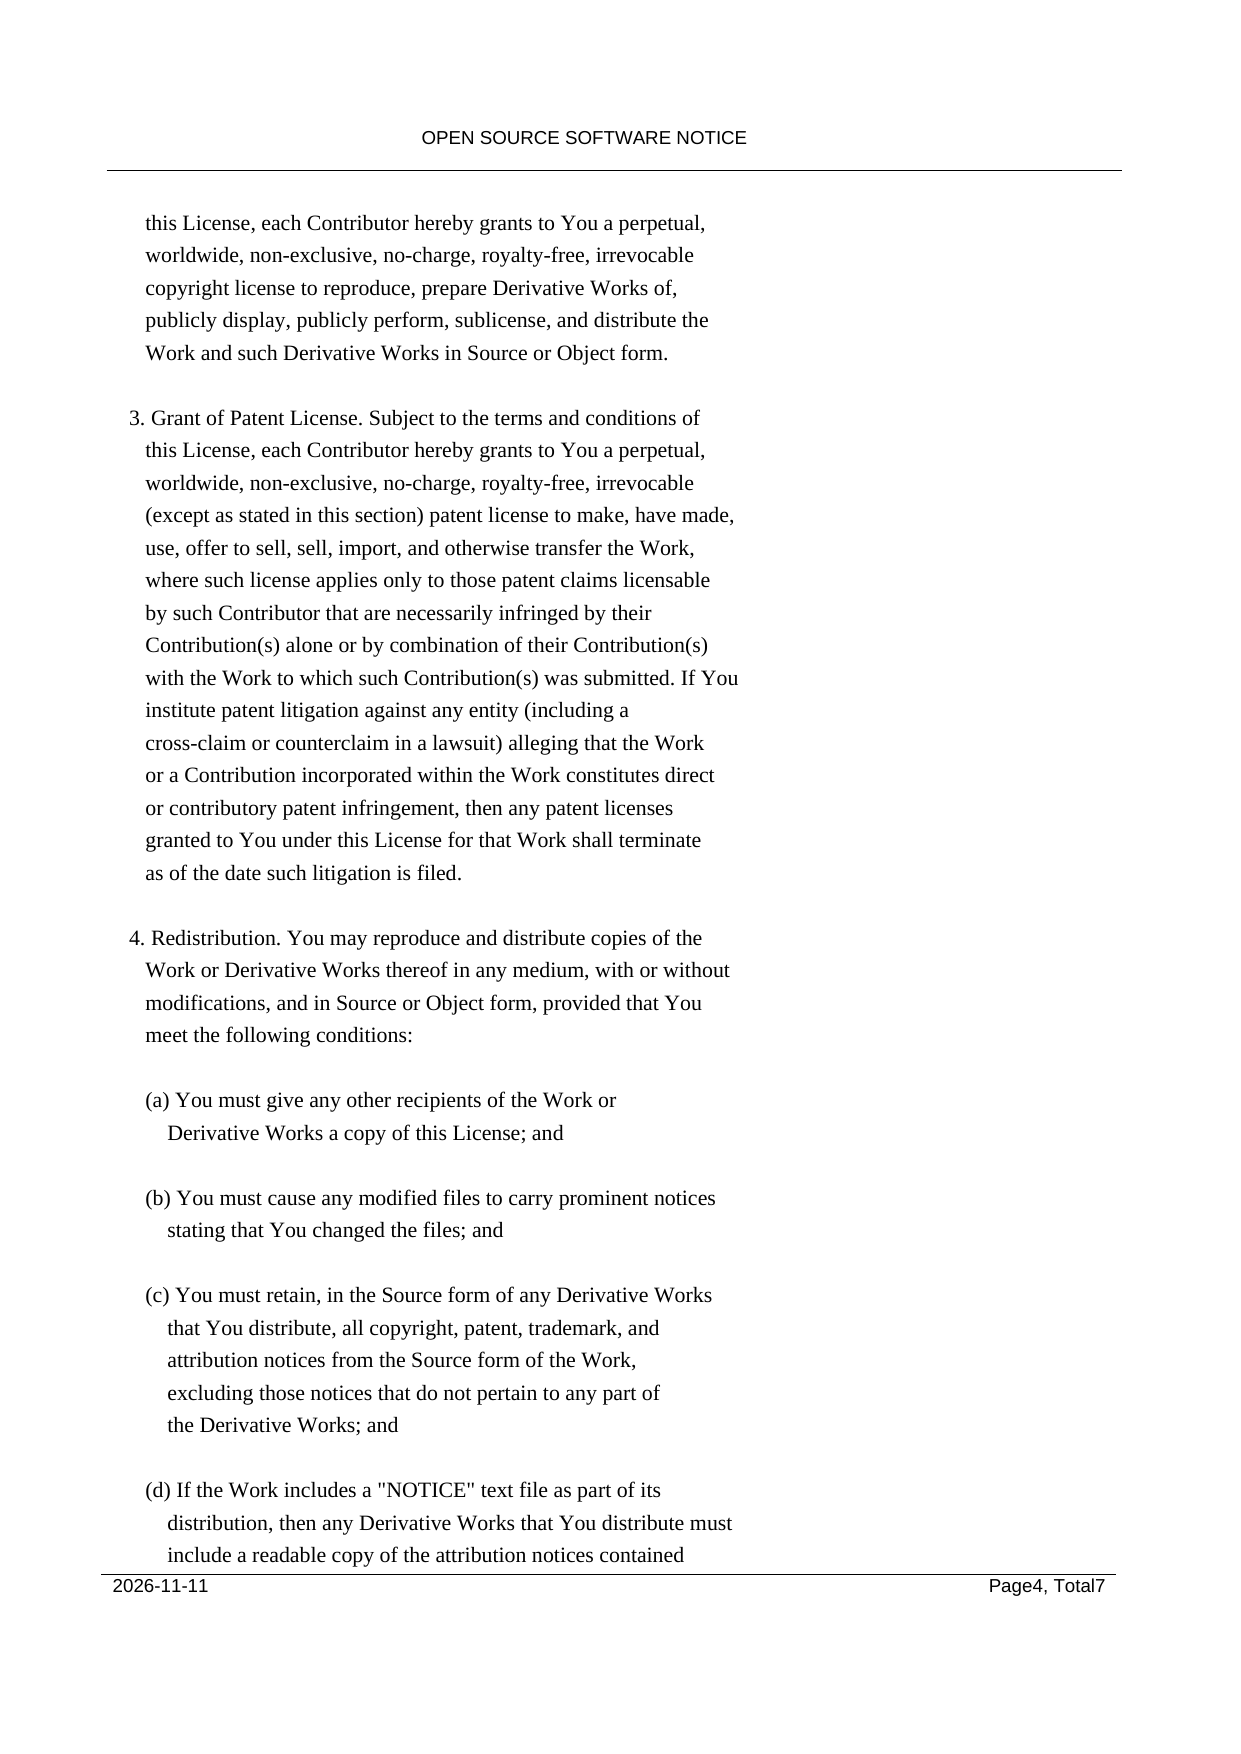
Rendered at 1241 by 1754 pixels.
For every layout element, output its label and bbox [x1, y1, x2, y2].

text [112, 206, 1128, 1571]
